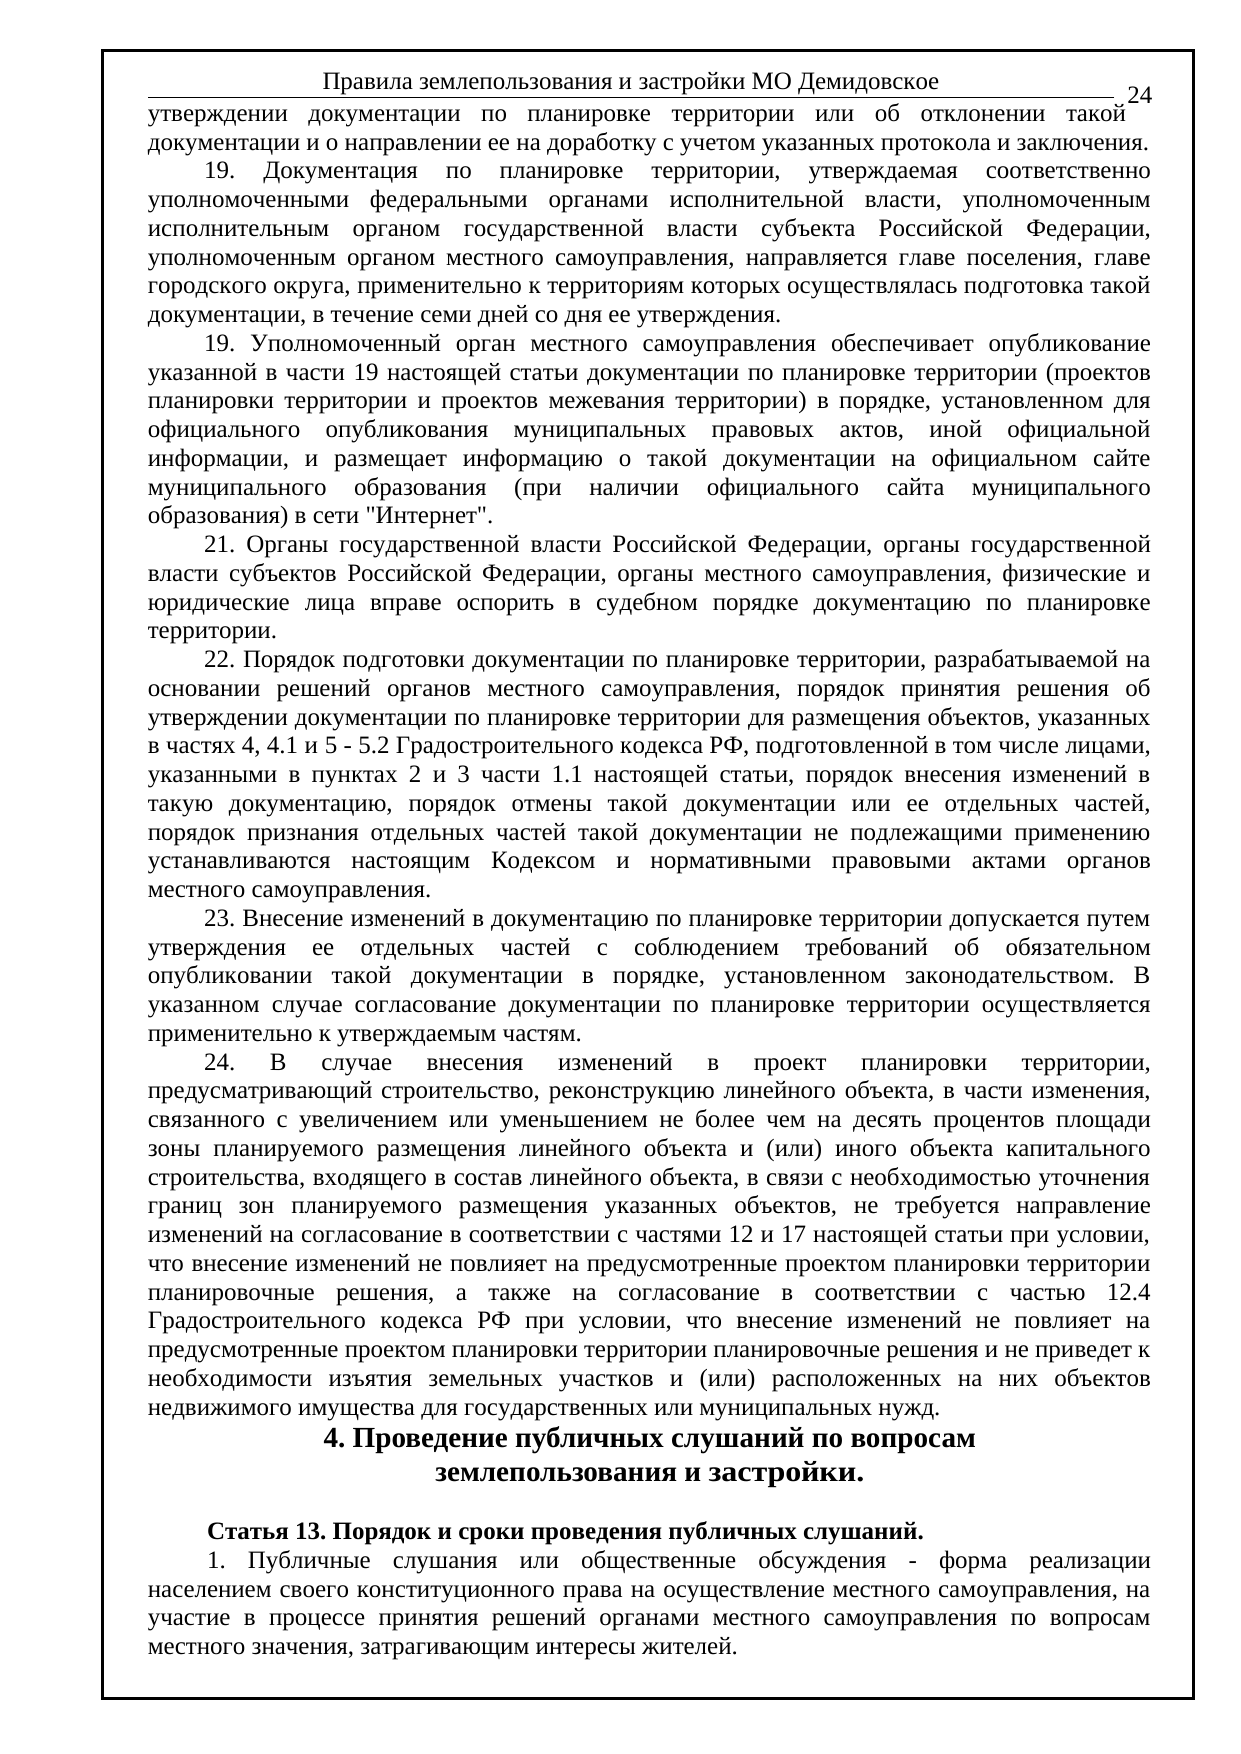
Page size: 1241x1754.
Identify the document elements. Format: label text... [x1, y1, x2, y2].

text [148, 98, 1152, 155]
text 19. Уполномоченный орган местного самоуправления обеспечивает опубликование указанной в части 19 настоящей статьи документации по планировке территории (проектов планировки территории и проектов межевания территории) в порядке, установленном для официального опубликования муниципальных правовых актов, иной официальной информации, и размещает информацию о такой документации на официальном сайте муниципального образования (при наличии официального сайта муниципального образования) в сети "Интернет". [148, 328, 1152, 529]
text 19. Документация по планировке территории, утверждаемая соответственно уполномоченными федеральными органами исполнительной власти, уполномоченным исполнительным органом государственной власти субъекта Российской Федерации, уполномоченным органом местного самоуправления, направляется главе поселения, главе городского округа, применительно к территориям которых осуществлялась подготовка такой документации, в течение семи дней со дня ее утверждения. [148, 155, 1152, 328]
subtitle землепользования и застройки. [148, 1454, 1152, 1487]
text 23. Внесение изменений в документацию по планировке территории допускается путем утверждения ее отдельных частей с соблюдением требований об обязательном опубликовании такой документации в порядке, установленном законодательством. В указанном случае согласование документации по планировке территории осуществляется применительно к утверждаемым частям. [148, 903, 1152, 1047]
text 21. Органы государственной власти Российской Федерации, органы государственной власти субъектов Российской Федерации, органы местного самоуправления, физические и юридические лица вправе оспорить в судебном порядке документацию по планировке территории. [148, 529, 1152, 644]
subtitle 4. Проведение публичных слушаний по вопросам [148, 1420, 1152, 1454]
text 22. Порядок подготовки документации по планировке территории, разрабатываемой на основании решений органов местного самоуправления, порядок принятия решения об утверждении документации по планировке территории для размещения объектов, указанных в частях 4, 4.1 и 5 - 5.2 Градостроительного кодекса РФ, подготовленной в том числе лицами, указанными в пунктах 2 и 3 части 1.1 настоящей статьи, порядок внесения изменений в такую документацию, порядок отмены такой документации или ее отдельных частей, порядок признания отдельных частей такой документации не подлежащими применению устанавливаются настоящим Кодексом и нормативными правовыми актами органов местного самоуправления. [148, 644, 1152, 903]
text 24. В случае внесения изменений в проект планировки территории, предусматривающий строительство, реконструкцию линейного объекта, в части изменения, связанного с увеличением или уменьшением не более чем на десять процентов площади зоны планируемого размещения линейного объекта и (или) иного объекта капитального строительства, входящего в состав линейного объекта, в связи с необходимостью уточнения границ зон планируемого размещения указанных объектов, не требуется направление изменений на согласование в соответствии с частями 12 и 17 настоящей статьи при условии, что внесение изменений не повлияет на предусмотренные проектом планировки территории планировочные решения, а также на согласование в соответствии с частью 12.4 Градостроительного кодекса РФ при условии, что внесение изменений не повлияет на предусмотренные проектом планировки территории планировочные решения и не приведет к необходимости изъятия земельных участков и (или) расположенных на них объектов недвижимого имущества для государственных или муниципальных нужд. [148, 1047, 1152, 1420]
text Статья 13. Порядок и сроки проведения публичных слушаний. [148, 1516, 1152, 1545]
text 1. Публичные слушания или общественные обсуждения - форма реализации населением своего конституционного права на осуществление местного самоуправления, на участие в процессе принятия решений органами местного самоуправления по вопросам местного значения, затрагивающим интересы жителей. [148, 1545, 1152, 1660]
